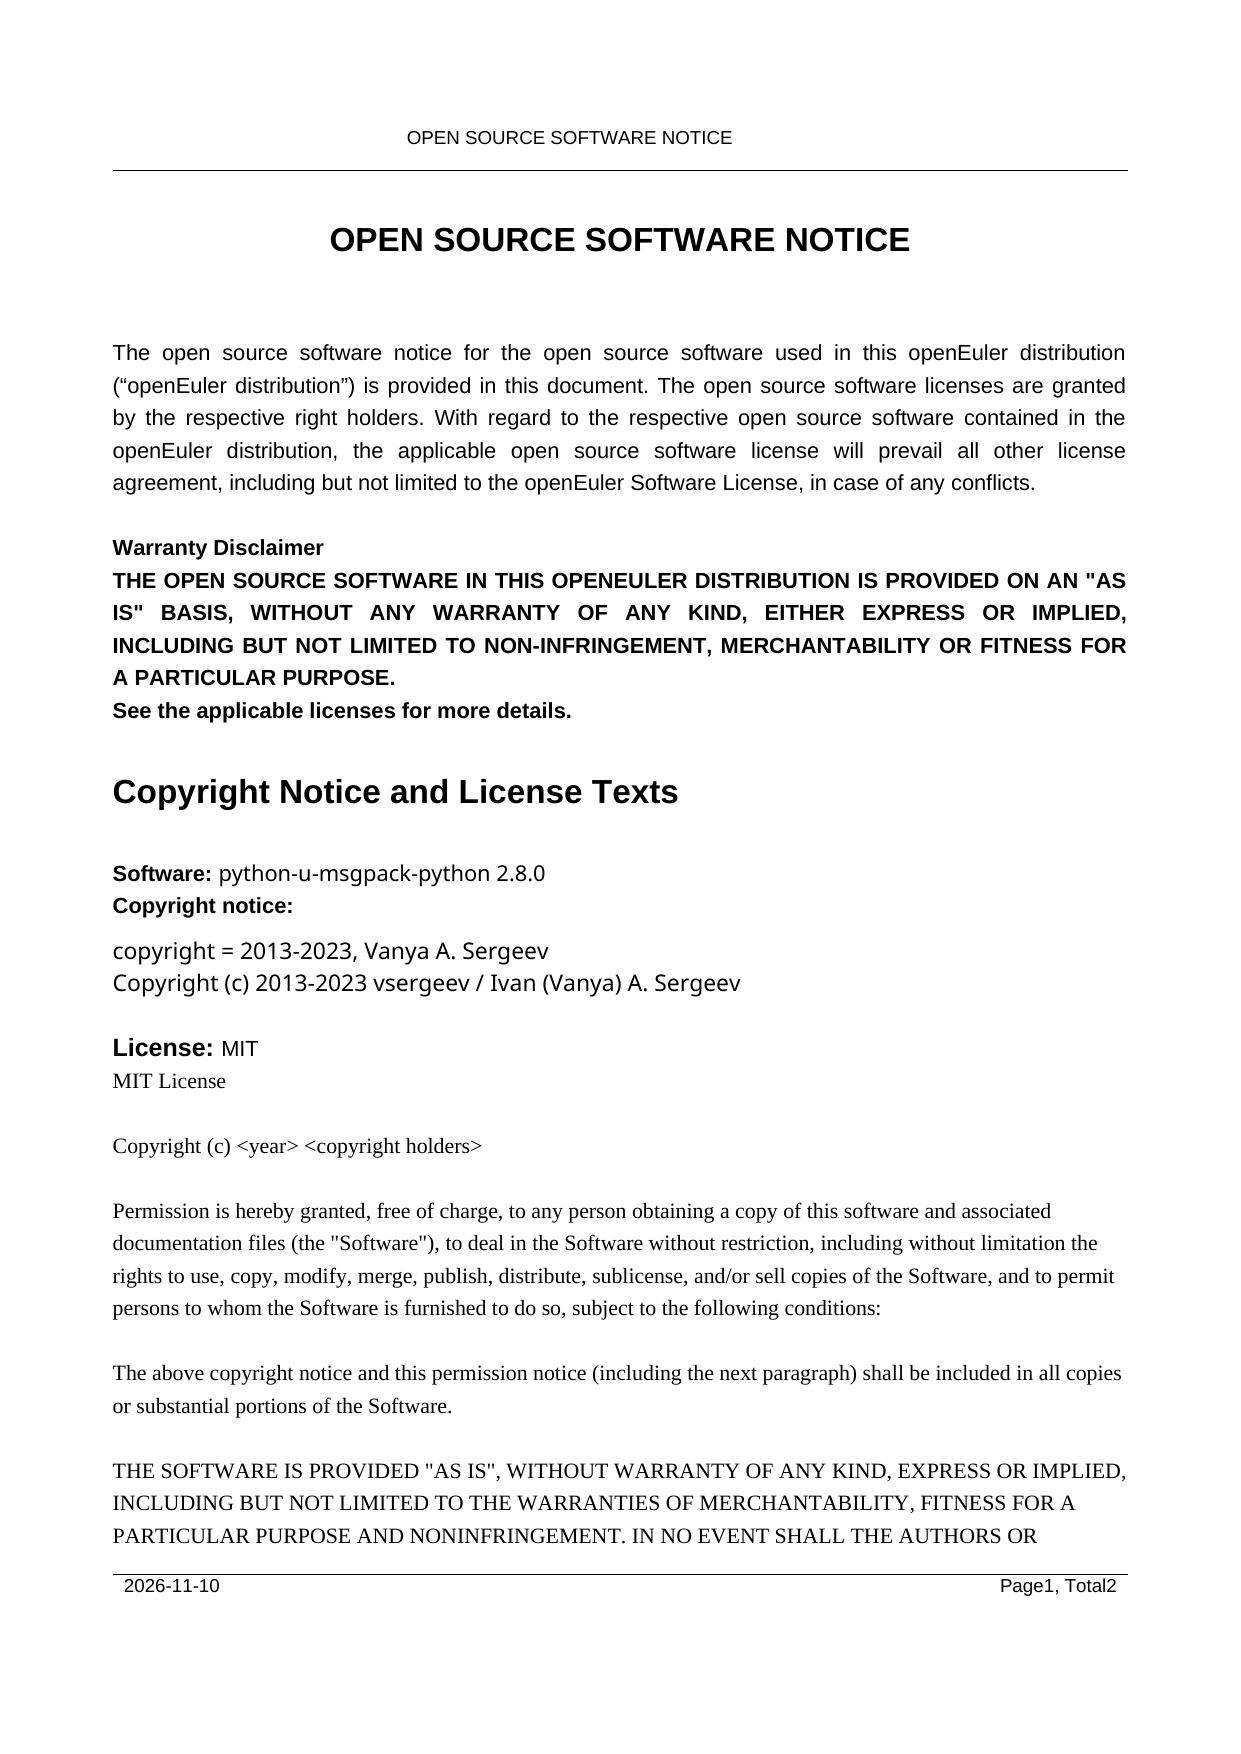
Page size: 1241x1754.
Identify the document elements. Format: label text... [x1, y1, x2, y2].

text OPEN SOURCE SOFTWARE NOTICE [112, 206, 1128, 271]
text copyright = 2013-2023, Vanya A. Sergeev Copyright (c) 2013-2023 vsergeev / Ivan (Vanya) A. Sergeev [112, 934, 1128, 1031]
text Copyright Notice and License Texts [112, 759, 1128, 824]
title Software: python-u-msgpack-python 2.8.0 [112, 856, 1128, 889]
text Copyright notice: [112, 889, 1128, 921]
text The open source software notice for the open source software used in this openEuler distribution (“openEuler distribution”) is provided in this document. The open source software licenses are granted by the respective right holders. With regard to the respective open source software contained in the openEuler distribution, the applicable open source software license will prevail all other license agreement, including but not limited to the openEuler Software License, in case of any conflicts. [112, 336, 1128, 499]
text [112, 1064, 1128, 1551]
text Warranty Disclaimer [112, 531, 1128, 564]
text THE OPEN SOURCE SOFTWARE IN THIS OPENEULER DISTRIBUTION IS PROVIDED ON AN "AS IS" BASIS, WITHOUT ANY WARRANTY OF ANY KIND, EITHER EXPRESS OR IMPLIED, INCLUDING BUT NOT LIMITED TO NON-INFRINGEMENT, MERCHANTABILITY OR FITNESS FOR A PARTICULAR PURPOSE. See the applicable licenses for more details. [112, 564, 1128, 726]
text License: MIT [112, 1031, 1128, 1064]
